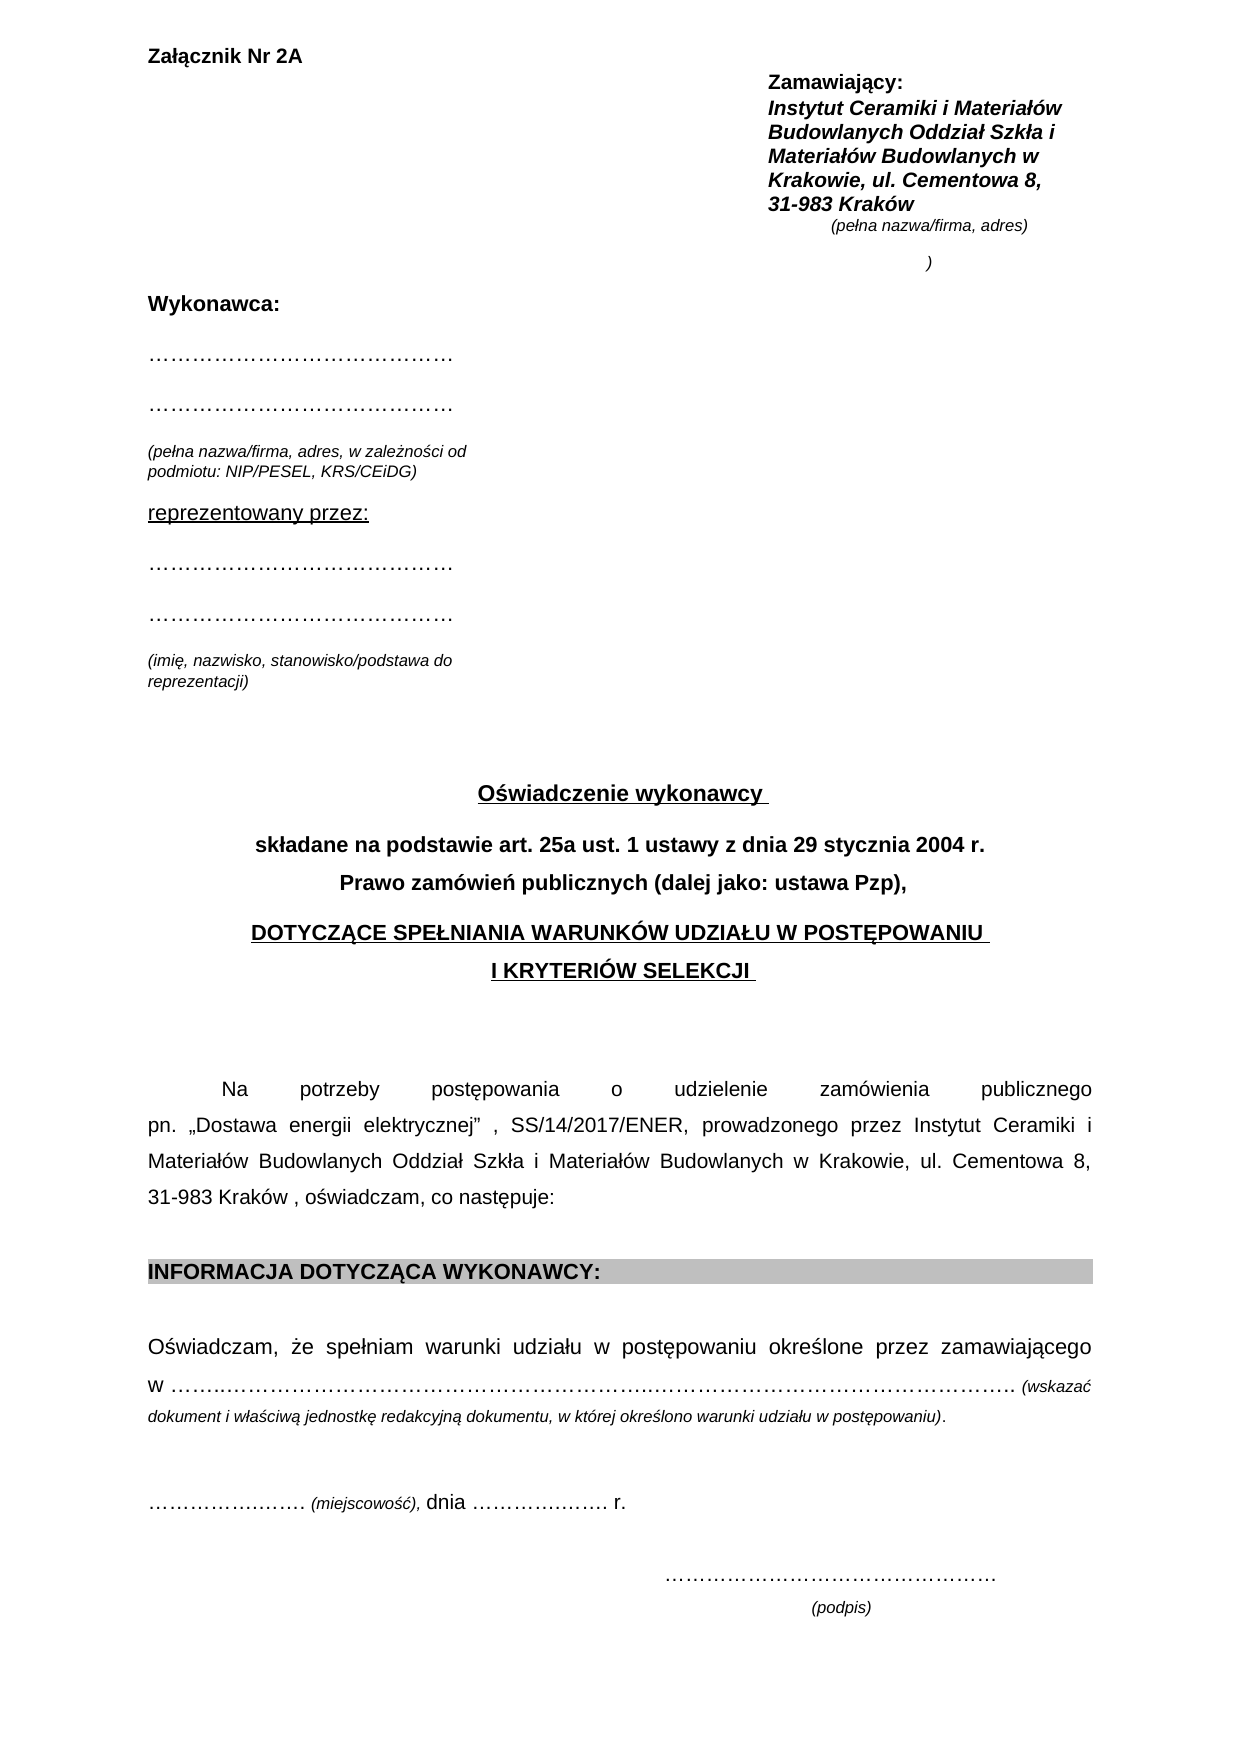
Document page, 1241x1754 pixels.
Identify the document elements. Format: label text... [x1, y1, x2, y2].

text (podpis) [738, 1598, 1093, 1617]
text …………….……. (miejscowość), dnia ………….……. r. [148, 1490, 1093, 1514]
text DOTYCZĄCE SPEŁNIANIA WARUNKÓW UDZIAŁU W POSTĘPOWANIU I KRYTERIÓW SELEKCJI [148, 920, 1093, 983]
text INFORMACJA DOTYCZĄCA WYKONAWCY: [148, 1259, 1093, 1284]
text ………………………………………………………………………… [148, 550, 472, 626]
text składane na podstawie art. 25a ust. 1 ustawy z dnia 29 stycznia 2004 r. [148, 832, 1093, 857]
text (pełna nazwa/firma, adres) [768, 216, 1093, 235]
text Oświadczenie wykonawcy [148, 780, 1093, 806]
text ………………………………………… [148, 1562, 1093, 1586]
text Prawo zamówień publicznych (dalej jako: ustawa Pzp), [148, 869, 1093, 895]
text Zamawiający: [694, 70, 1093, 94]
text 31-983 Kraków [768, 192, 1107, 216]
text Instytut Ceramiki i Materiałów Budowlanych Oddział Szkła i Materiałów Budowlanych w Krakowie, ul. Cementowa 8, [768, 96, 1107, 192]
text Na potrzeby postępowania o udzielenie zamówienia publicznego pn. „Dostawa energii elektrycznej” , SS/14/2017/ENER, prowadzonego przez Instytut Ceramiki i Materiałów Budowlanych Oddział Szkła i Materiałów Budowlanych w Krakowie, ul. Cementowa 8, 31-983 Kraków , oświadczam, co następuje: [148, 1077, 1093, 1209]
text reprezentowany przez: [148, 499, 1093, 525]
text Wykonawca: [148, 290, 1093, 316]
text (pełna nazwa/firma, adres, w zależności od podmiotu: NIP/PESEL, KRS/CEiDG) [148, 442, 472, 481]
text ………………………………………………………………………… [148, 341, 472, 416]
text Załącznik Nr 2A [148, 44, 1093, 68]
text ) [768, 253, 1093, 272]
text Oświadczam, że spełniam warunki udziału w postępowaniu określone przez zamawiającego w ……..…………………………………………………..………………………………………….. (wskazać dokument i właściwą jednostkę redakcyjną dokumentu, w której określono warunki udziału w postępowaniu). [148, 1334, 1093, 1426]
text (imię, nazwisko, stanowisko/podstawa do reprezentacji) [148, 651, 472, 691]
